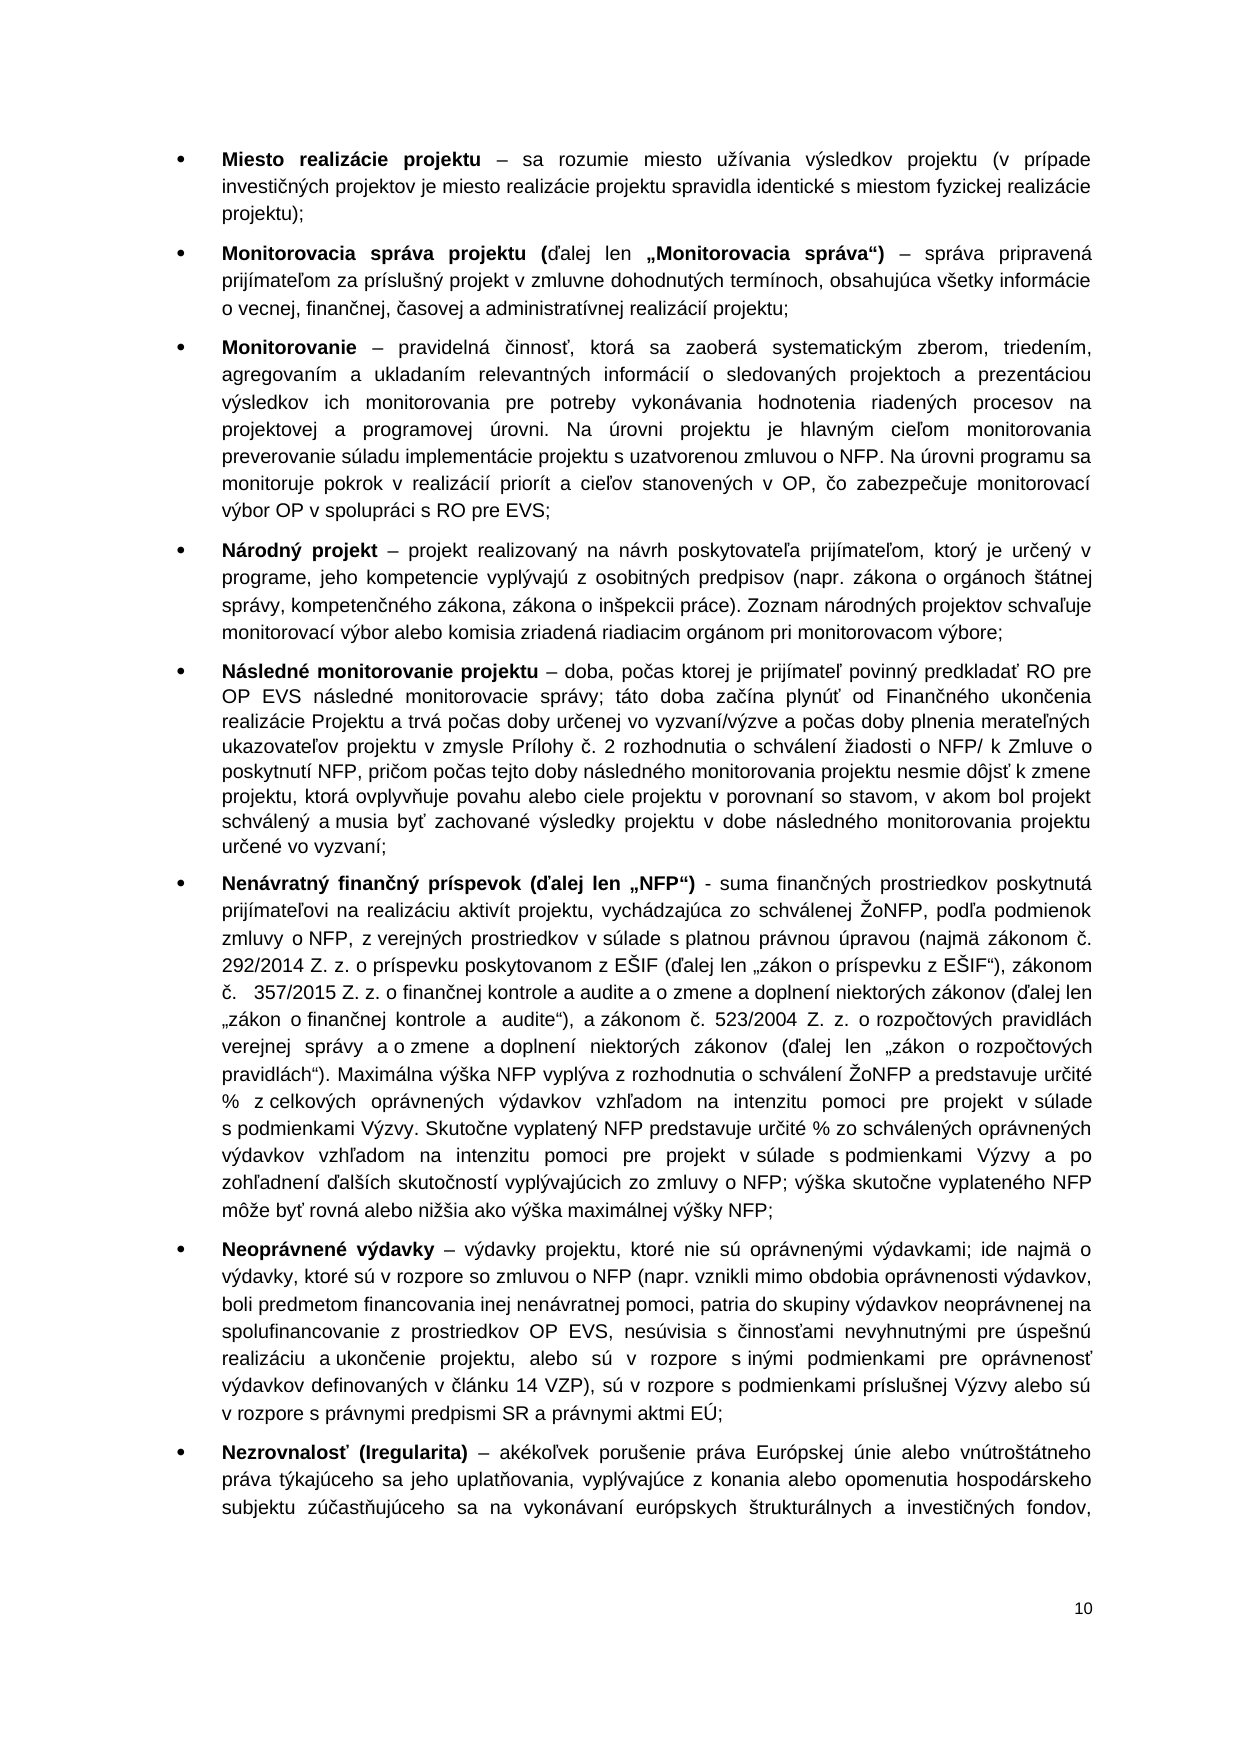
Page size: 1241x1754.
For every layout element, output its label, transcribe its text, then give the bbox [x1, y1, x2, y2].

text Neoprávnené výdavky – výdavky projektu, ktoré nie sú oprávnenými výdavkami; ide najmä o výdavky, ktoré sú v rozpore so zmluvou o NFP (napr. vznikli mimo obdobia oprávnenosti výdavkov, boli predmetom financovania inej nenávratnej pomoci, patria do skupiny výdavkov neoprávnenej na spolufinancovanie z prostriedkov OP EVS, nesúvisia s činnosťami nevyhnutnými pre úspešnú realizáciu a ukončenie projektu, alebo sú v rozpore s inými podmienkami pre oprávnenosť výdavkov definovaných v článku 14 VZP), sú v rozpore s podmienkami príslušnej Výzvy alebo sú v rozpore s právnymi predpismi SR a právnymi aktmi EÚ; [177, 1238, 1092, 1424]
text Miesto realizácie projektu – sa rozumie miesto užívania výsledkov projektu (v prípade investičných projektov je miesto realizácie projektu spravidla identické s miestom fyzickej realizácie projektu); [177, 148, 1092, 225]
text Monitorovacia správa projektu (ďalej len „Monitorovacia správa“) – správa pripravená prijímateľom za príslušný projekt v zmluvne dohodnutých termínoch, obsahujúca všetky informácie o vecnej, finančnej, časovej a administratívnej realizácií projektu; [177, 242, 1092, 319]
text Monitorovanie – pravidelná činnosť, ktorá sa zaoberá systematickým zberom, triedením, agregovaním a ukladaním relevantných informácií o sledovaných projektoch a prezentáciou výsledkov ich monitorovania pre potreby vykonávania hodnotenia riadených procesov na projektovej a programovej úrovni. Na úrovni projektu je hlavným cieľom monitorovania preverovanie súladu implementácie projektu s uzatvorenou zmluvou o NFP. Na úrovni programu sa monitoruje pokrok v realizácií priorít a cieľov stanovených v OP, čo zabezpečuje monitorovací výbor OP v spolupráci s RO pre EVS; [177, 336, 1092, 522]
text Nenávratný finančný príspevok (ďalej len „NFP“) - suma finančných prostriedkov poskytnutá prijímateľovi na realizáciu aktivít projektu, vychádzajúca zo schválenej ŽoNFP, podľa podmienok zmluvy o NFP, z verejných prostriedkov v súlade s platnou právnou úpravou (najmä zákonom č. 292/2014 Z. z. o príspevku poskytovanom z EŠIF (ďalej len „zákon o príspevku z EŠIF“), zákonom č. 357/2015 Z. z. o finančnej kontrole a audite a o zmene a doplnení niektorých zákonov (ďalej len „zákon o finančnej kontrole a audite“), a zákonom č. 523/2004 Z. z. o rozpočtových pravidlách verejnej správy a o zmene a doplnení niektorých zákonov (ďalej len „zákon o rozpočtových pravidlách“). Maximálna výška NFP vyplýva z rozhodnutia o schválení ŽoNFP a predstavuje určité % z celkových oprávnených výdavkov vzhľadom na intenzitu pomoci pre projekt v súlade s podmienkami Výzvy. Skutočne vyplatený NFP predstavuje určité % zo schválených oprávnených výdavkov vzhľadom na intenzitu pomoci pre projekt v súlade s podmienkami Výzvy a po zohľadnení ďalších skutočností vyplývajúcich zo zmluvy o NFP; výška skutočne vyplateného NFP môže byť rovná alebo nižšia ako výška maximálnej výšky NFP; [177, 872, 1092, 1221]
text Národný projekt – projekt realizovaný na návrh poskytovateľa prijímateľom, ktorý je určený v programe, jeho kompetencie vyplývajú z osobitných predpisov (napr. zákona o orgánoch štátnej správy, kompetenčného zákona, zákona o inšpekcii práce). Zoznam národných projektov schvaľuje monitorovací výbor alebo komisia zriadená riadiacim orgánom pri monitorovacom výbore; [177, 539, 1092, 643]
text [177, 1441, 1092, 1518]
list Následné monitorovanie projektu – doba, počas ktorej je prijímateľ povinný predkladať RO pre OP EVS následné monitorovacie správy; táto doba začína plynúť od Finančného ukončenia realizácie Projektu a trvá počas doby určenej vo vyzvaní/výzve a počas doby plnenia merateľných ukazovateľov projektu v zmysle Prílohy č. 2 rozhodnutia o schválení žiadosti o NFP/ k Zmluve o poskytnutí NFP, pričom počas tejto doby následného monitorovania projektu nesmie dôjsť k zmene projektu, ktorá ovplyvňuje povahu alebo ciele projektu v porovnaní so stavom, v akom bol projekt schválený a musia byť zachované výsledky projektu v dobe následného monitorovania projektu určené vo vyzvaní; [177, 660, 1092, 857]
